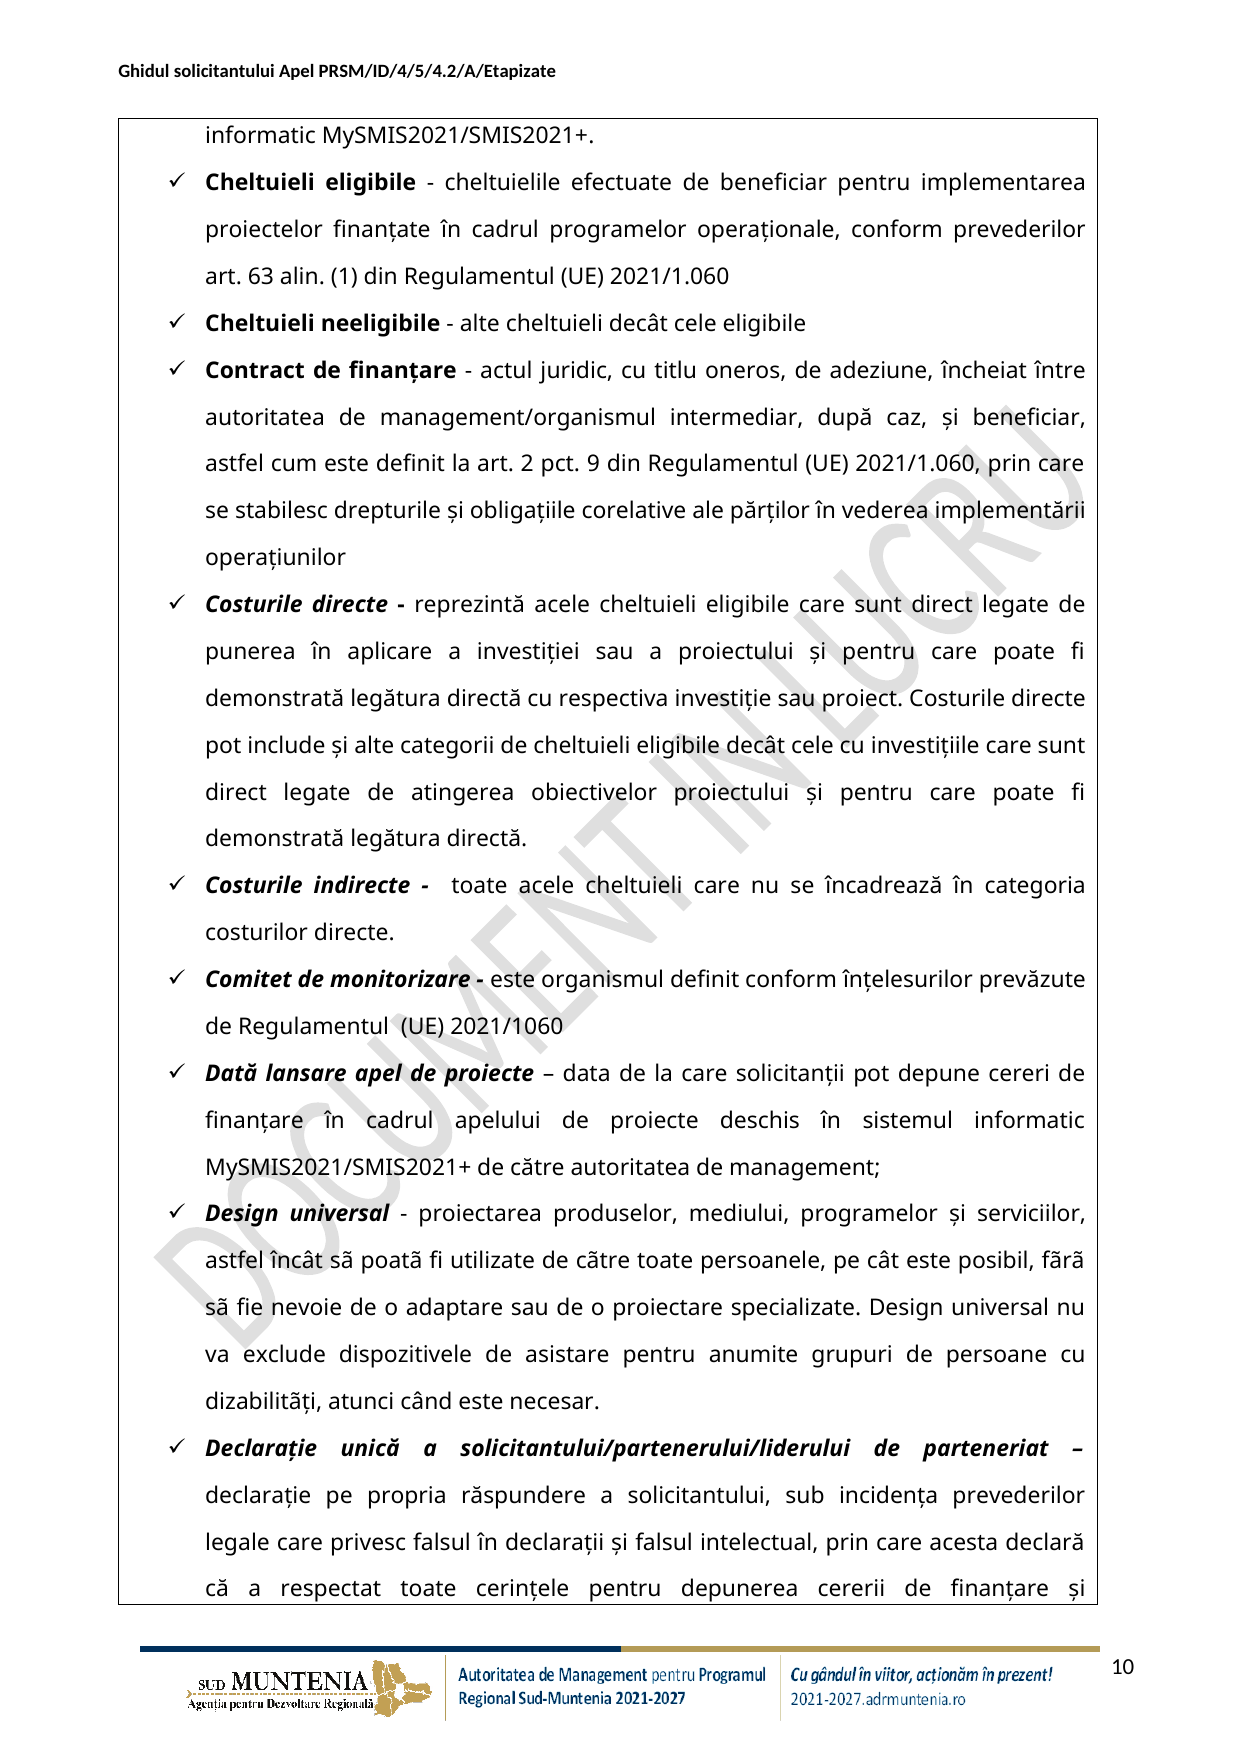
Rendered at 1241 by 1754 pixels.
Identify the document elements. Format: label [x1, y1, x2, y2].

table_header [119, 119, 1097, 1603]
picture [140, 1646, 1100, 1721]
